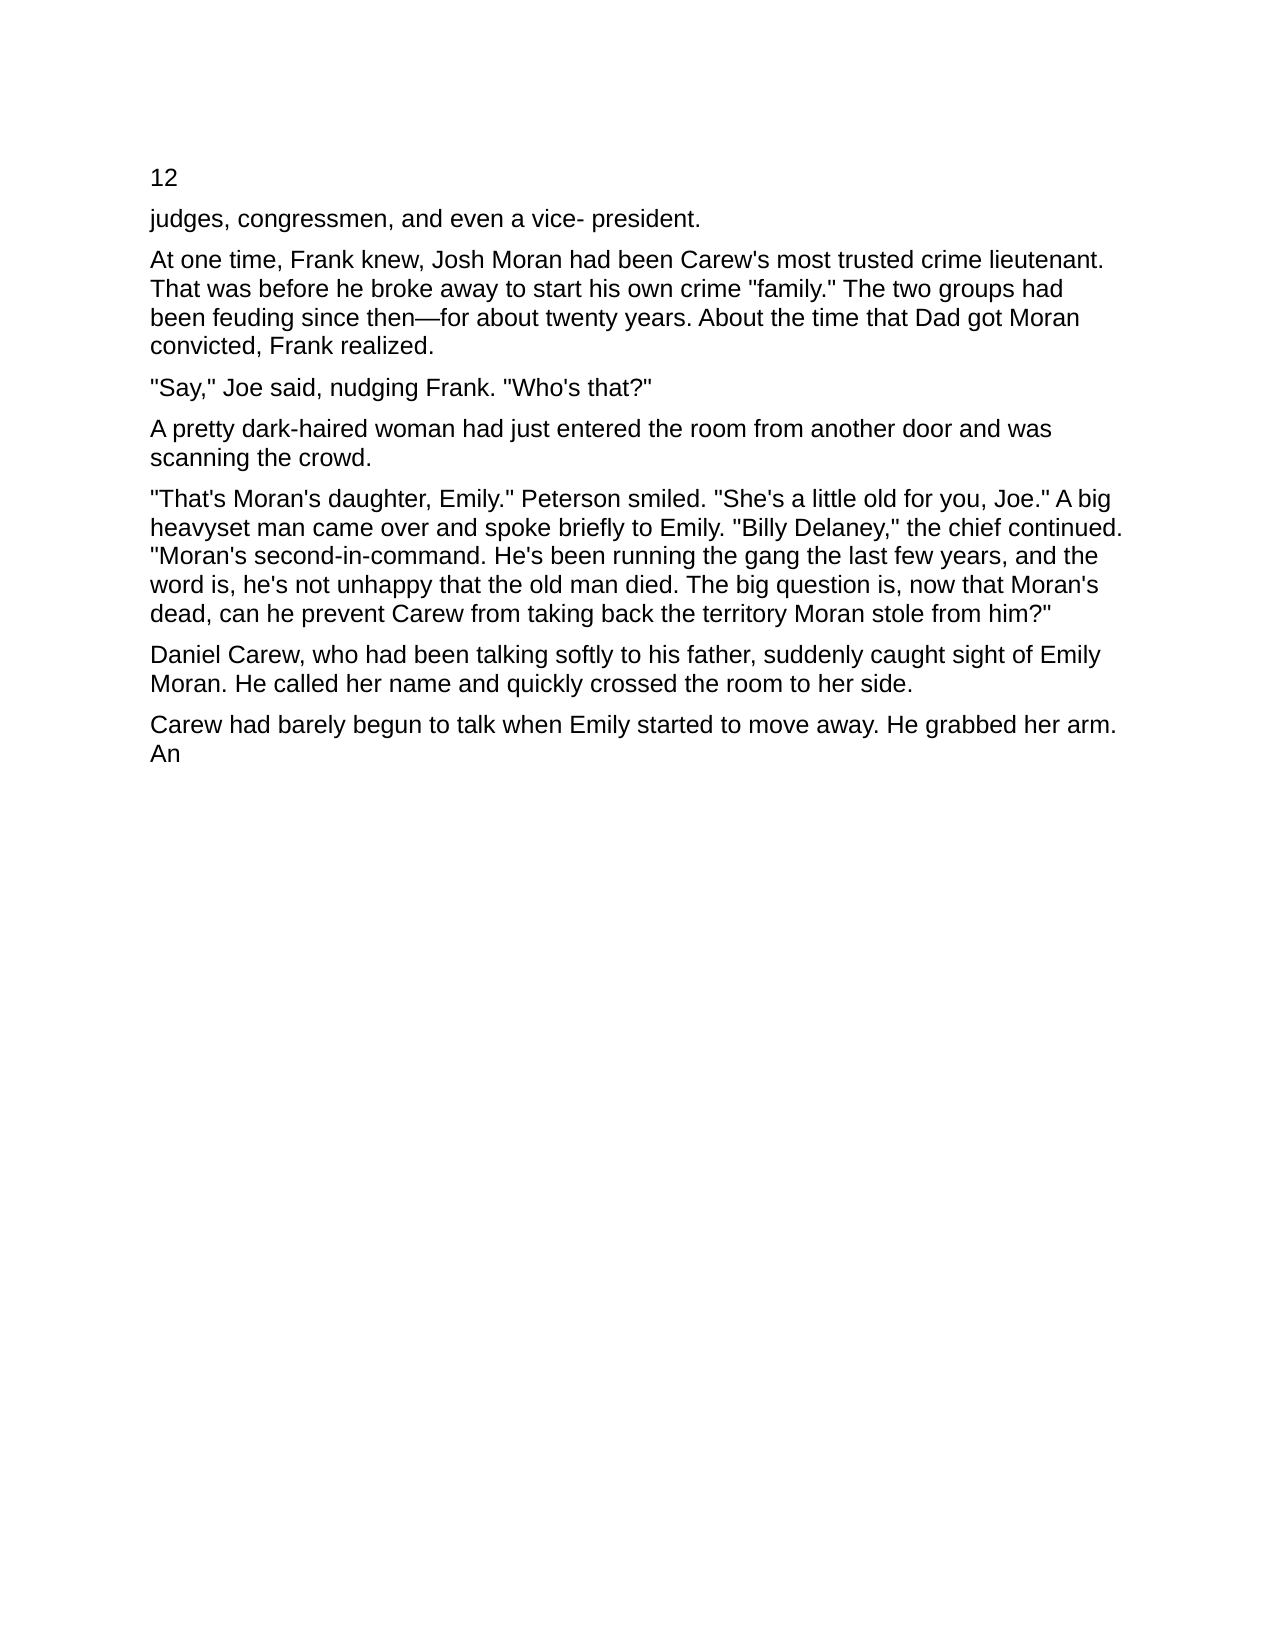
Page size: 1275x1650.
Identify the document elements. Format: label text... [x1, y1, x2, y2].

text At one time, Frank knew, Josh Moran had been Carew's most trusted crime lieutenant. That was before he broke away to start his own crime "family." The two groups had been feuding since then—for about twenty years. About the time that Dad got Moran convicted, Frank realized. [150, 245, 1125, 360]
text judges, congressmen, and even a vice- president. [150, 204, 1125, 232]
text "Say," Joe said, nudging Frank. "Who's that?" [150, 372, 1125, 401]
text A pretty dark-haired woman had just entered the room from another door and was scanning the crowd. [150, 414, 1125, 471]
text Carew had barely begun to talk when Emily started to move away. He grabbed her arm. An [150, 710, 1125, 767]
text "That's Moran's daughter, Emily." Peterson smiled. "She's a little old for you, Joe." A big heavyset man came over and spoke briefly to Emily. "Billy Delaney," the chief continued. "Moran's second-in-command. He's been running the gang the last few years, and the word is, he's not unhappy that the old man died. The big question is, now that Moran's dead, can he prevent Carew from taking back the territory Moran stole from him?" [150, 484, 1125, 627]
text Daniel Carew, who had been talking softly to his father, suddenly caught sight of Emily Moran. He called her name and quickly crossed the room to her side. [150, 640, 1125, 697]
text 12 [150, 162, 1125, 191]
